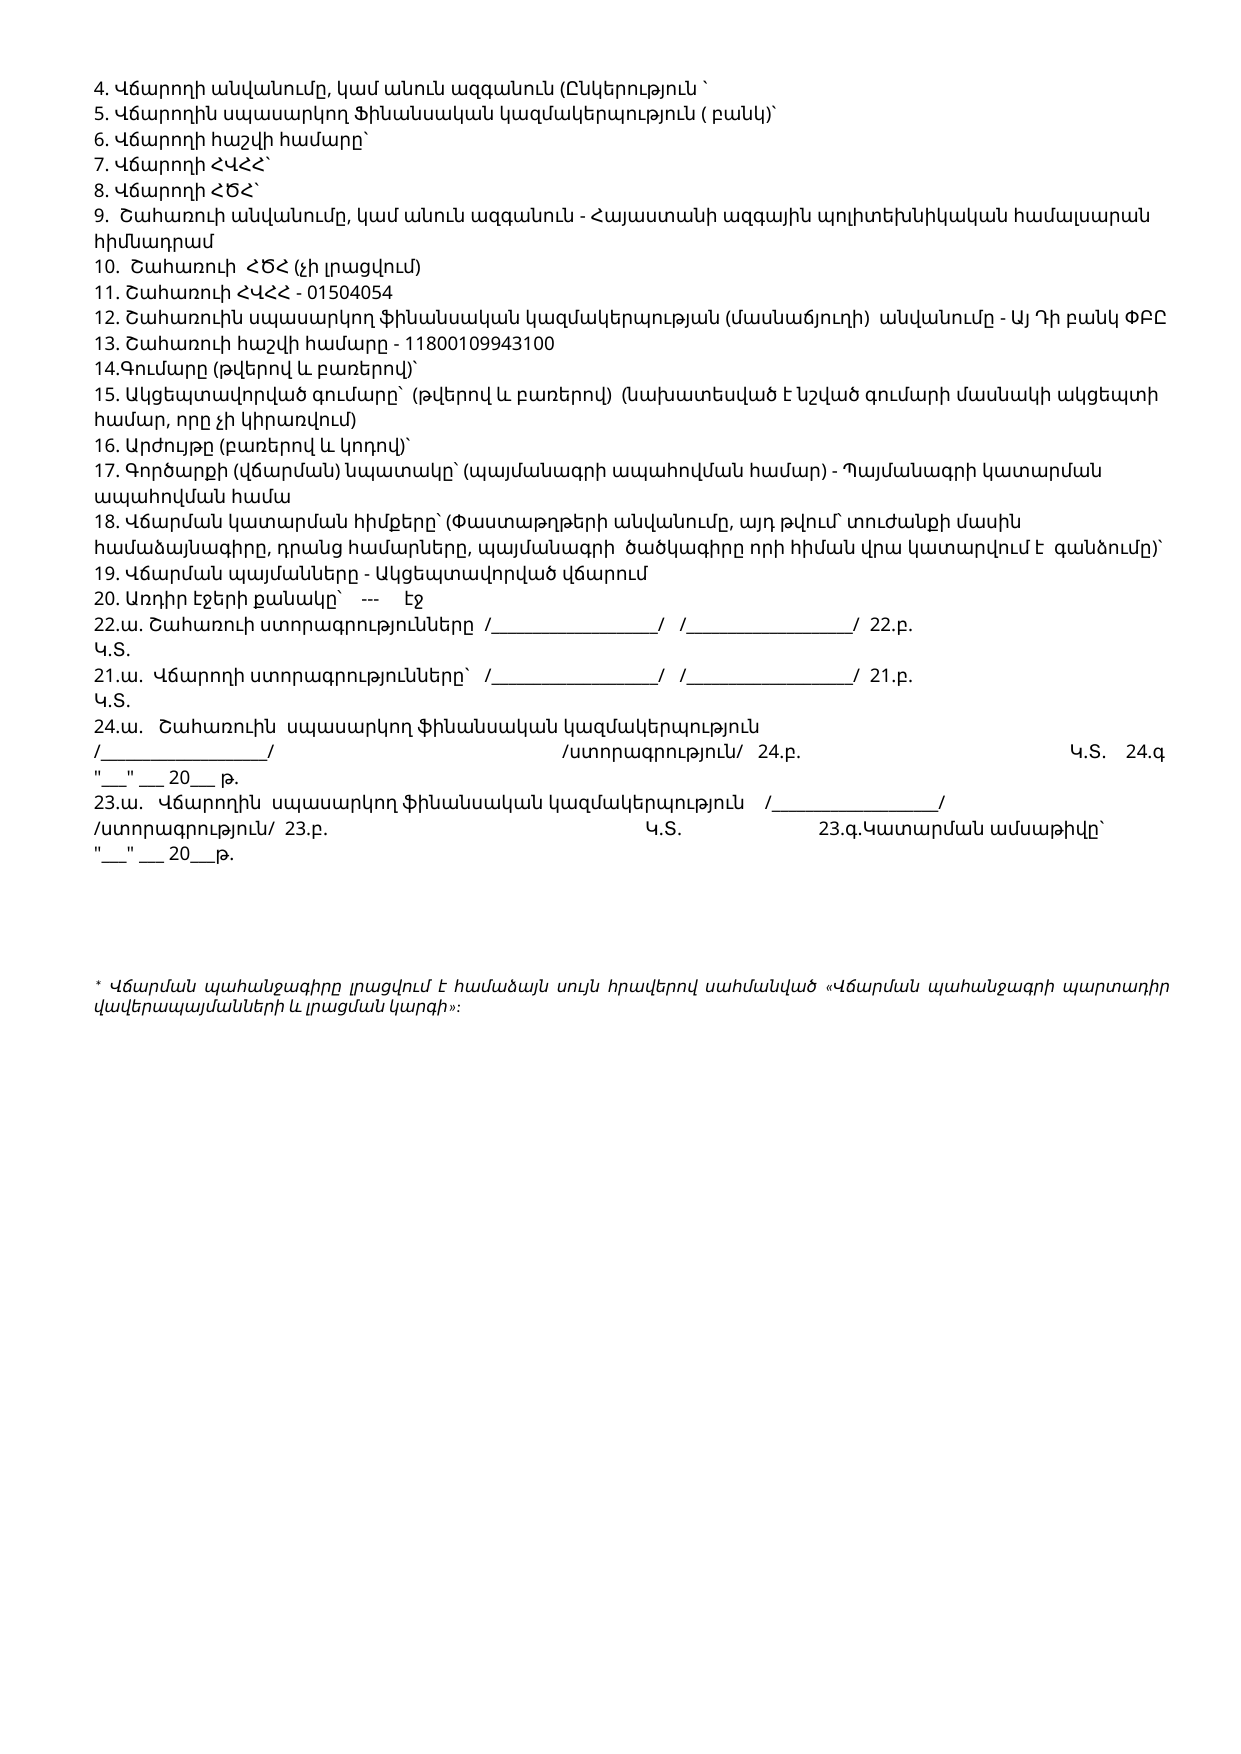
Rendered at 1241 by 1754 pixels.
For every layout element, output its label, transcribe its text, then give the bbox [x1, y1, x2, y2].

text * Վճարման պահանջագիրը լրացվում է համաձայն սույն հրավերով սահմանված «Վճարման պահանջագրի պարտադիր վավերապայմանների և լրացման կարգի»: [94, 976, 1171, 1017]
